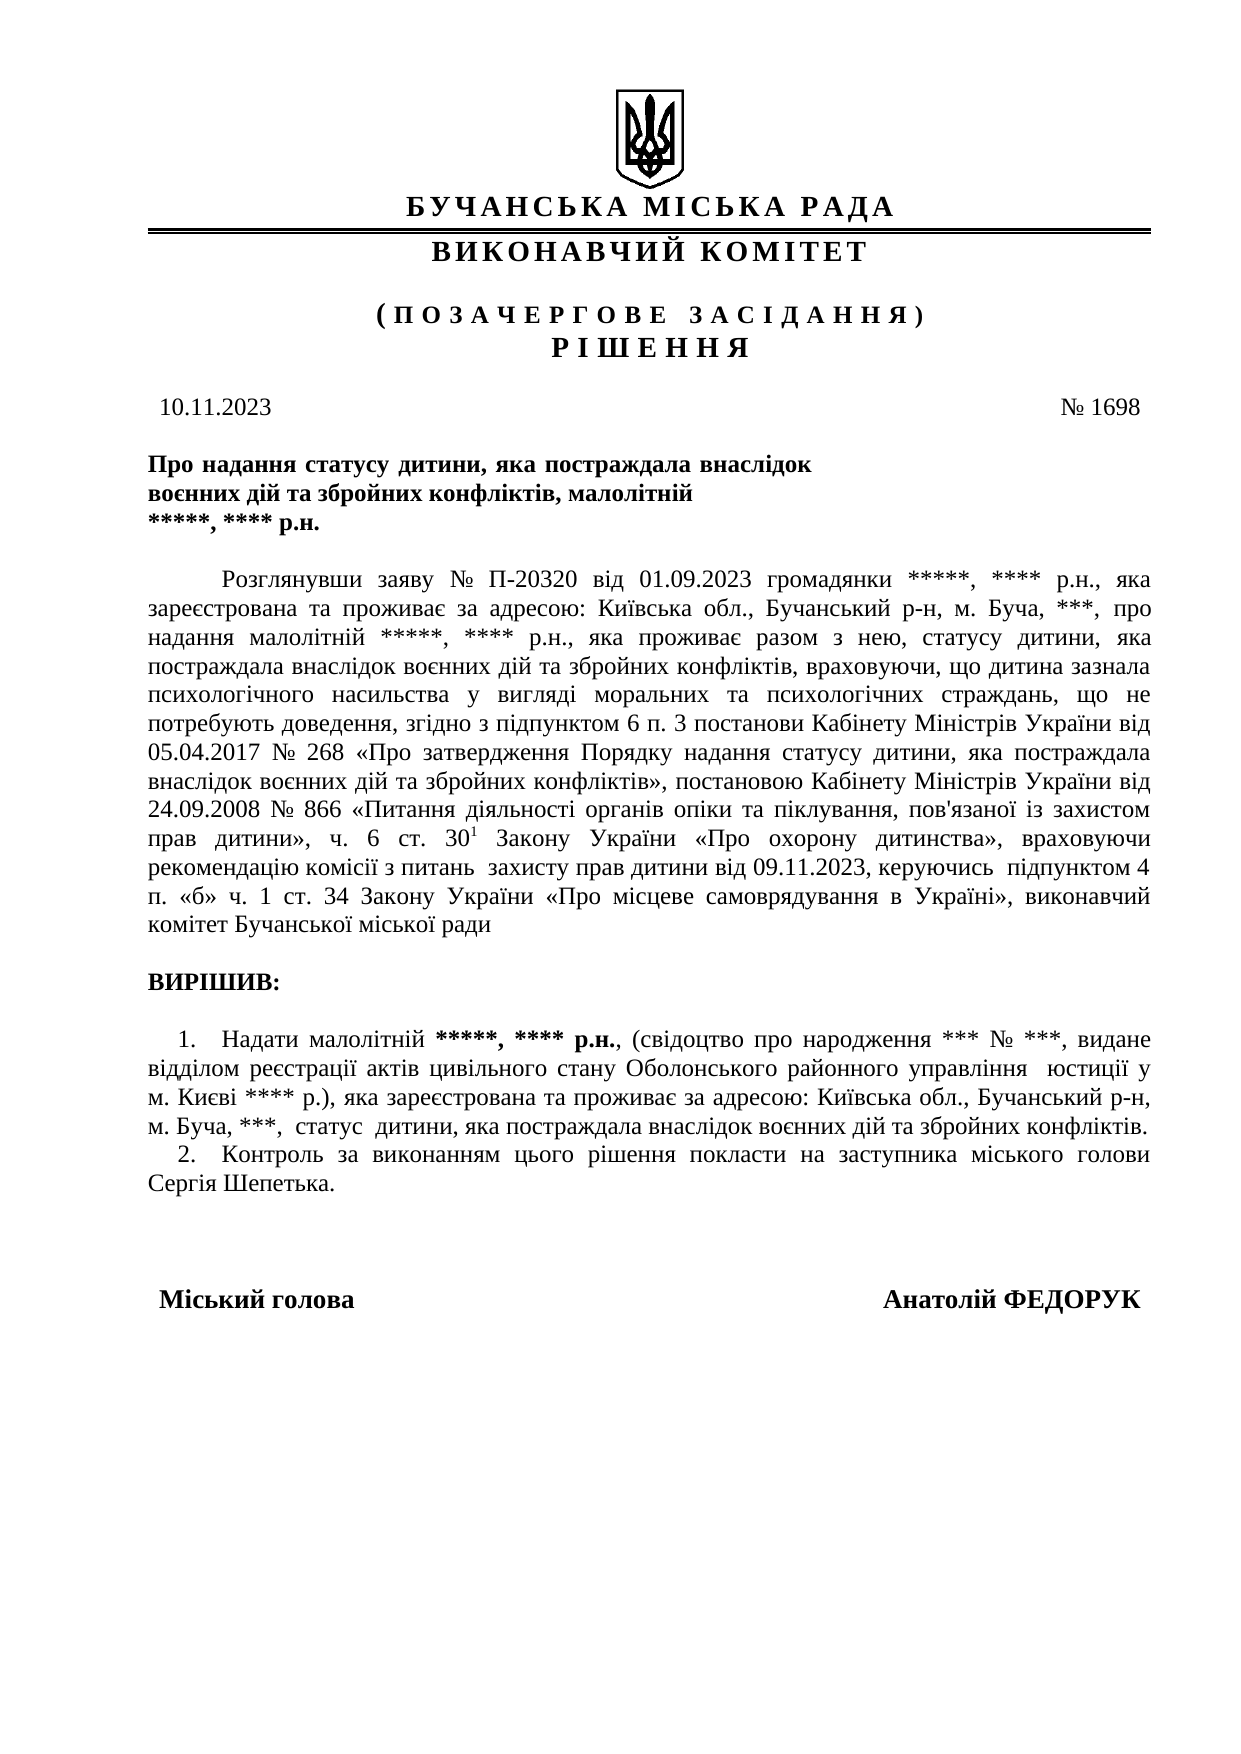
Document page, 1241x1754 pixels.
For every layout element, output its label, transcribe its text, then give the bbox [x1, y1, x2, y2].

text БУЧАНСЬКА МІСЬКА РАДА [148, 189, 1152, 223]
text Розглянувши заяву № П-20320 від 01.09.2023 громадянки *****, **** р.н., яка зареєстрована та проживає за адресою: Київська обл., Бучанський р-н, м. Буча, ***, про надання малолітній *****, **** р.н., яка проживає разом з нею, статусу дитини, яка постраждала внаслідок воєнних дій та збройних конфліктів, враховуючи, що дитина зазнала психологічного насильства у вигляді моральних та психологічних страждань, що не потребують доведення, згідно з підпунктом 6 п. 3 постанови Кабінету Міністрів України від 05.04.2017 № 268 «Про затвердження Порядку надання статусу дитини, яка постраждала внаслідок воєнних дій та збройних конфліктів», постановою Кабінету Міністрів України від 24.09.2008 № 866 «Питання діяльності органів опіки та піклування, пов'язаної із захистом прав дитини», ч. 6 ст. 301 Закону України «Про охорону дитинства», враховуючи рекомендацію комісії з питань захисту прав дитини від 09.11.2023, керуючись підпунктом 4 п. «б» ч. 1 ст. 34 Закону України «Про місцеве самоврядування в Україні», виконавчий комітет Бучанської міської ради [148, 564, 1152, 938]
text *****, **** р.н. [148, 507, 812, 536]
text (ПОЗАЧЕРГОВЕ ЗАСІДАННЯ) [148, 296, 1152, 330]
table_header № 1698 [650, 392, 1152, 421]
list Контроль за виконанням цього рішення покласти на заступника міського голови Сергія Шепетька. [148, 1139, 1152, 1197]
picture [614, 88, 685, 189]
table_header Міський голова [148, 1283, 649, 1314]
text ВИРІШИВ: [148, 967, 1152, 996]
text РІШЕННЯ [148, 330, 1152, 363]
table_header ВИКОНАВЧИЙ КОМІТЕТ [148, 234, 1151, 296]
text Про надання статусу дитини, яка постраждала внаслідок воєнних дій та збройних конфліктів, малолітній [148, 449, 812, 507]
list Надати малолітній *****, **** р.н., (свідоцтво про народження *** № ***, видане відділом реєстрації актів цивільного стану Оболонського районного управління юстиції у м. Києві **** р.), яка зареєстрована та проживає за адресою: Київська обл., Бучанський р-н, м. Буча, ***, статус дитини, яка постраждала внаслідок воєнних дій та збройних конфліктів. [148, 1024, 1152, 1139]
table_header Анатолій ФЕДОРУК [649, 1283, 1152, 1314]
table_header 10.11.2023 [148, 392, 650, 421]
